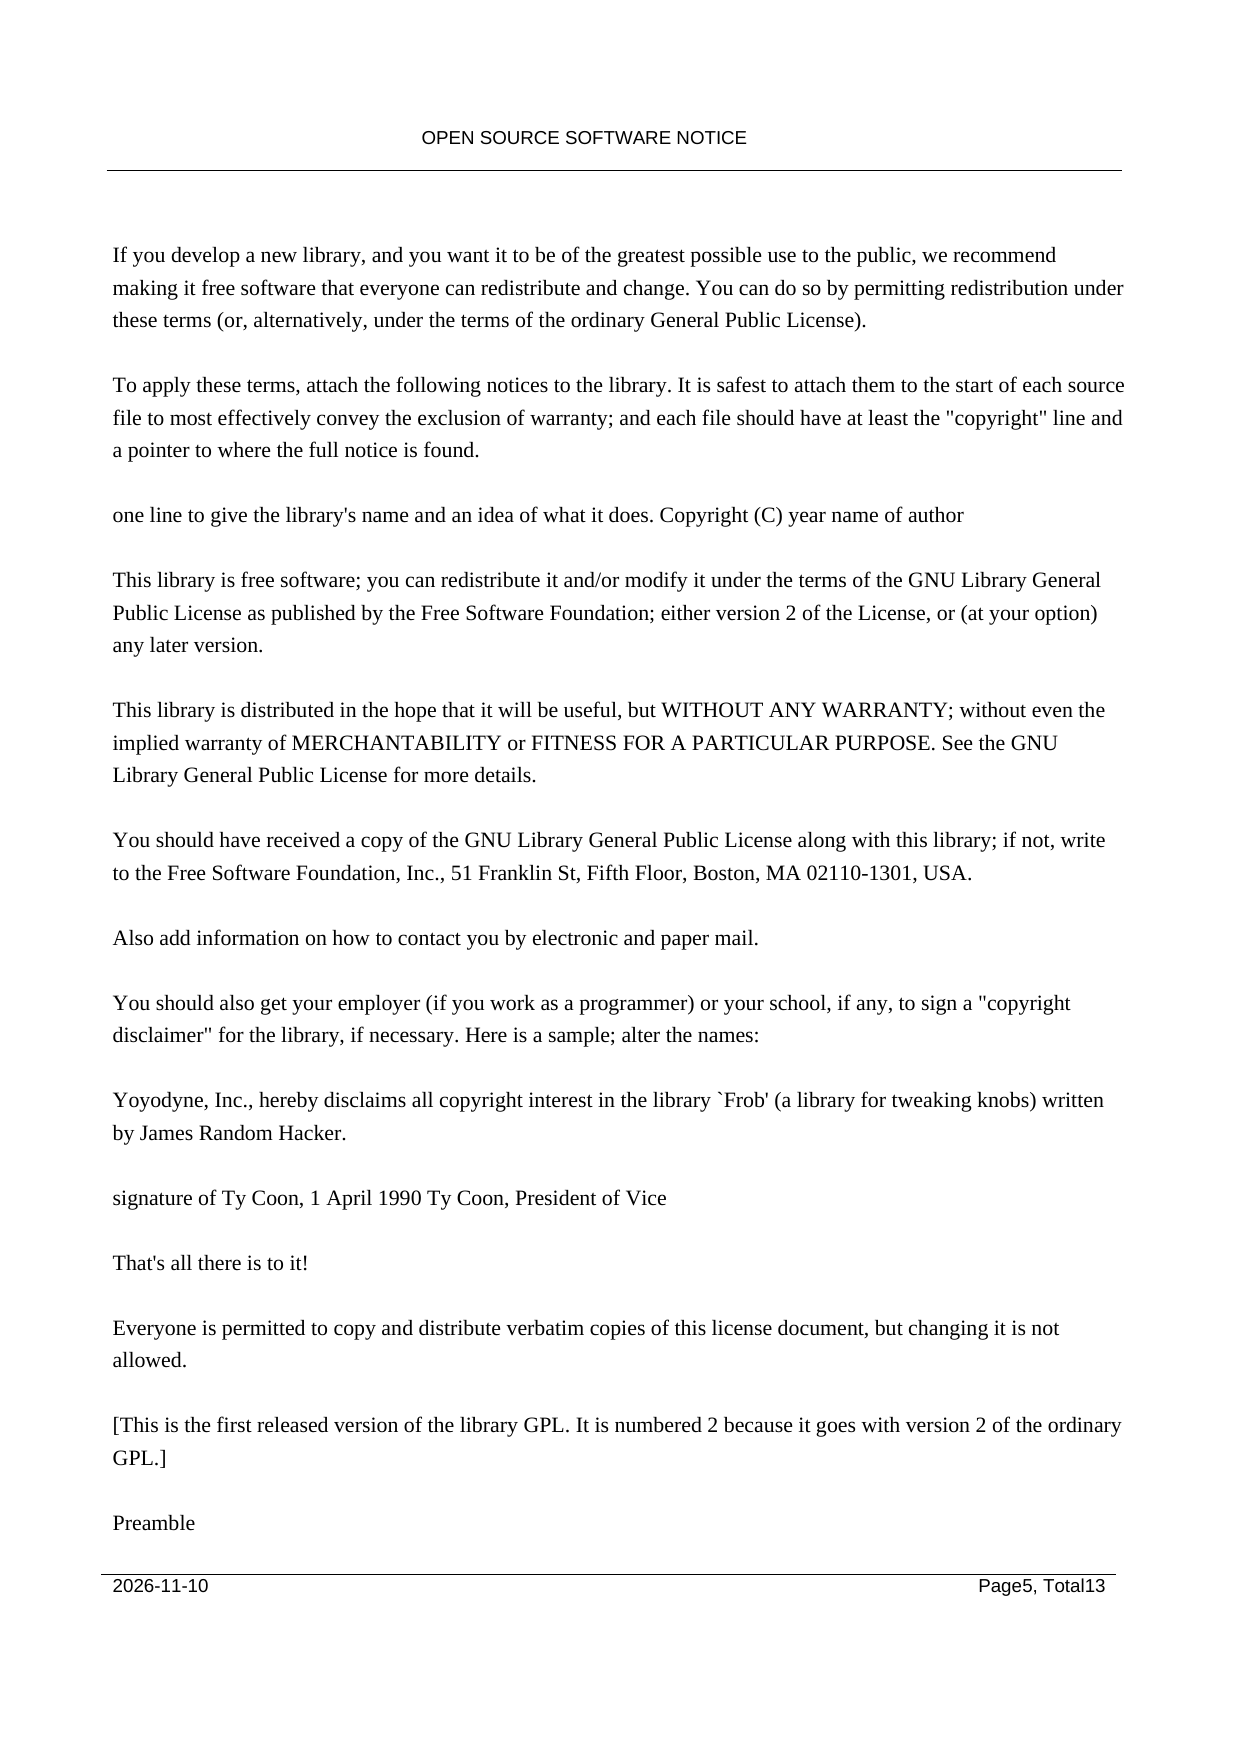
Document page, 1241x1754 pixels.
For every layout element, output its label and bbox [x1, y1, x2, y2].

text [112, 206, 1128, 1539]
